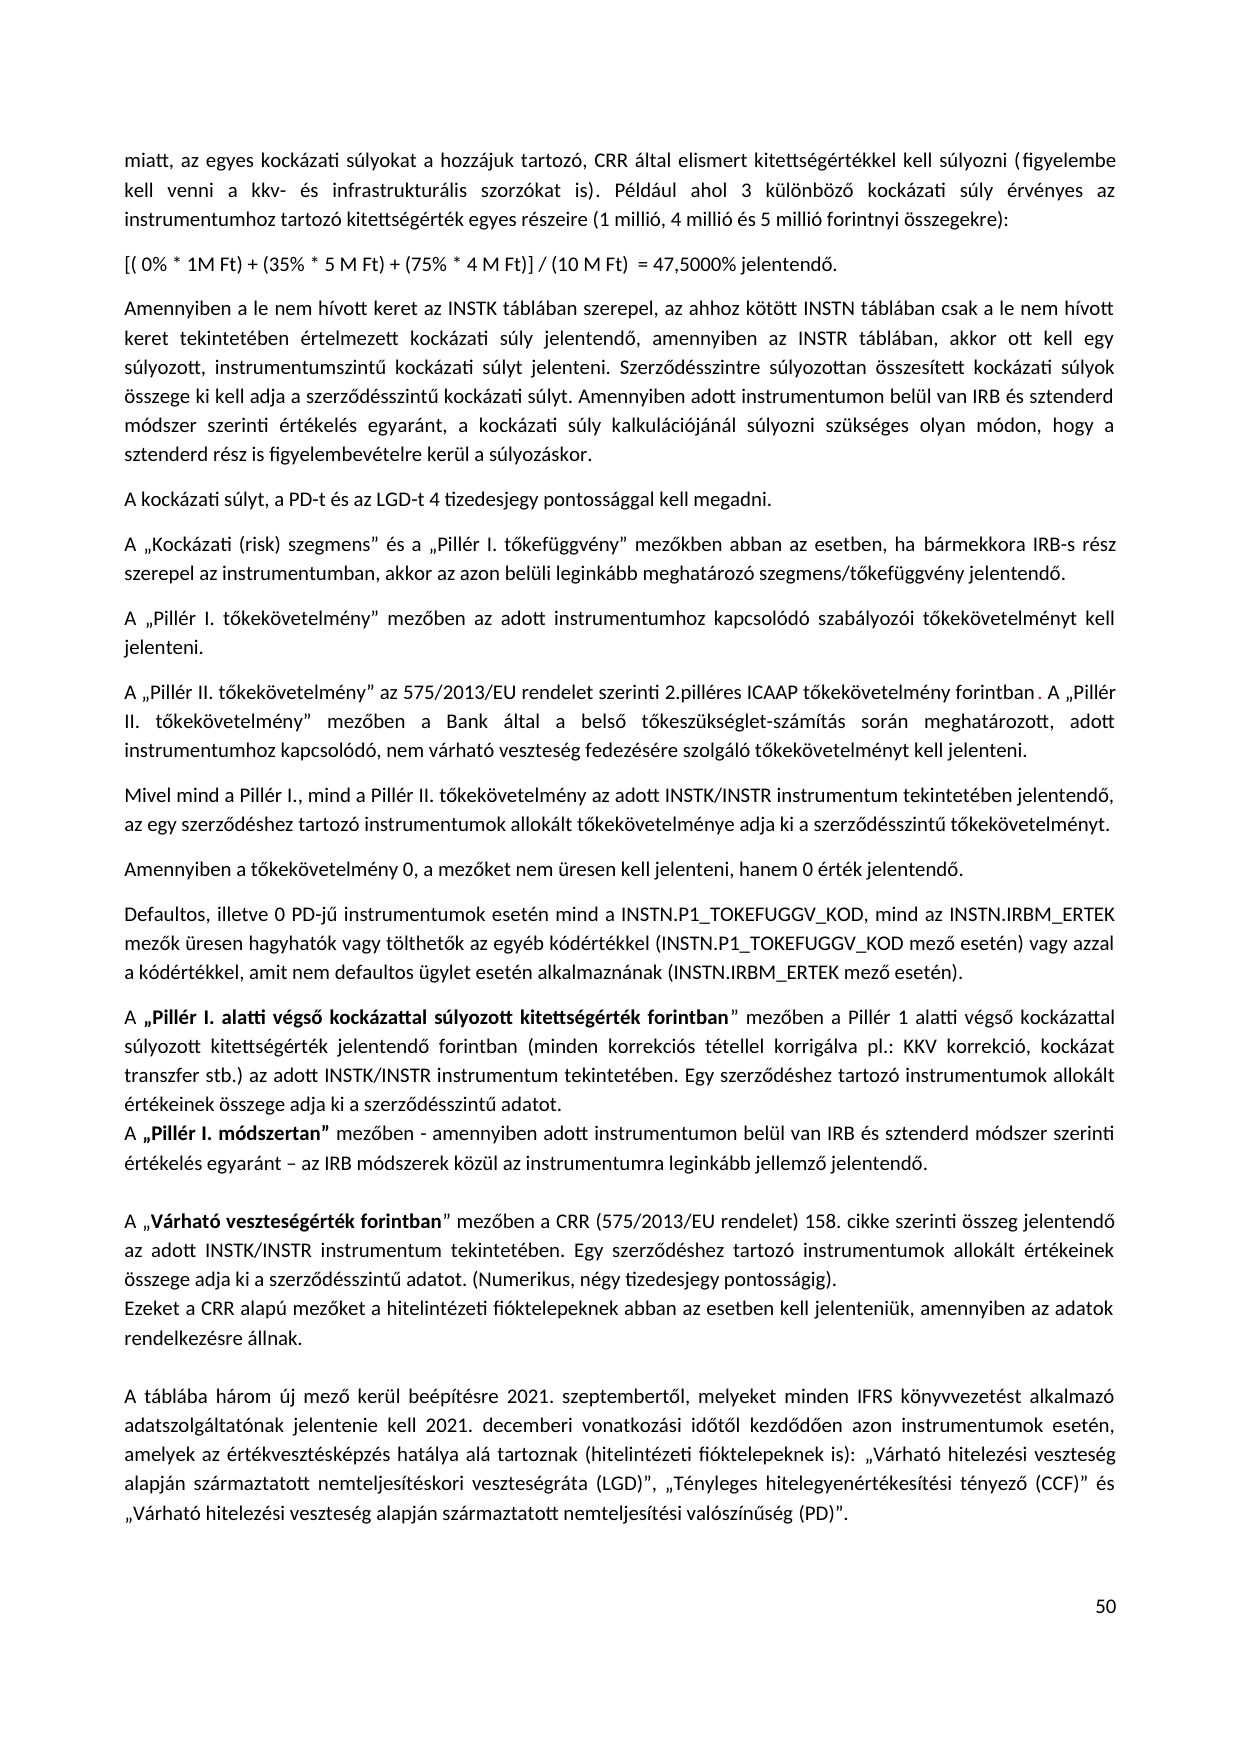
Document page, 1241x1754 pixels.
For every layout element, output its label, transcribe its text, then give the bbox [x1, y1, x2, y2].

text Amennyiben a le nem hívott keret az INSTK táblában szerepel, az ahhoz kötött INSTN táblában csak a le nem hívott keret tekintetében értelmezett kockázati súly jelentendő, amennyiben az INSTR táblában, akkor ott kell egy súlyozott, instrumentumszintű kockázati súlyt jelenteni. Szerződésszintre súlyozottan összesített kockázati súlyok összege ki kell adja a szerződésszintű kockázati súlyt. Amennyiben adott instrumentumon belül van IRB és sztenderd módszer szerinti értékelés egyaránt, a kockázati súly kalkulációjánál súlyozni szükséges olyan módon, hogy a sztenderd rész is figyelembevételre kerül a súlyozáskor. [124, 296, 1116, 467]
text A „Kockázati (risk) szegmens” és a „Pillér I. tőkefüggvény” mezőkben abban az esetben, ha bármekkora IRB-s rész szerepel az instrumentumban, akkor az azon belüli leginkább meghatározó szegmens/tőkefüggvény jelentendő. [124, 531, 1116, 586]
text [124, 148, 1116, 231]
text A „Pillér II. tőkekövetelmény” az 575/2013/EU rendelet szerinti 2.pilléres ICAAP tőkekövetelmény forintban. A „Pillér II. tőkekövetelmény” mezőben a Bank által a belső tőkeszükséglet-számítás során meghatározott, adott instrumentumhoz kapcsolódó, nem várható veszteség fedezésére szolgáló tőkekövetelményt kell jelenteni. [124, 679, 1116, 763]
text Mivel mind a Pillér I., mind a Pillér II. tőkekövetelmény az adott INSTK/INSTR instrumentum tekintetében jelentendő, az egy szerződéshez tartozó instrumentumok allokált tőkekövetelménye adja ki a szerződésszintű tőkekövetelményt. [124, 782, 1116, 837]
text [( 0% * 1M Ft) + (35% * 5 M Ft) + (75% * 4 M Ft)] / (10 M Ft) = 47,5000% jelentendő. [124, 251, 1116, 276]
text A „Pillér I. alatti végső kockázattal súlyozott kitettségérték forintban” mezőben a Pillér 1 alatti végső kockázattal súlyozott kitettségérték jelentendő forintban (minden korrekciós tétellel korrigálva pl.: KKV korrekció, kockázat transzfer stb.) az adott INSTK/INSTR instrumentum tekintetében. Egy szerződéshez tartozó instrumentumok allokált értékeinek összege adja ki a szerződésszintű adatot. [124, 1004, 1116, 1117]
text A „Várható veszteségérték forintban” mezőben a CRR (575/2013/EU rendelet) 158. cikke szerinti összeg jelentendő az adott INSTK/INSTR instrumentum tekintetében. Egy szerződéshez tartozó instrumentumok allokált értékeinek összege adja ki a szerződésszintű adatot. (Numerikus, négy tizedesjegy pontosságig). [124, 1208, 1116, 1292]
text A táblába három új mező kerül beépítésre 2021. szeptembertől, melyeket minden IFRS könyvvezetést alkalmazó adatszolgáltatónak jelentenie kell 2021. decemberi vonatkozási időtől kezdődően azon instrumentumok esetén, amelyek az értékvesztésképzés hatálya alá tartoznak (hitelintézeti fióktelepeknek is): „Várható hitelezési veszteség alapján származtatott nemteljesítéskori veszteségráta (LGD)”, „Tényleges hitelegyenértékesítési tényező (CCF)” és „Várható hitelezési veszteség alapján származtatott nemteljesítési valószínűség (PD)”. [124, 1383, 1116, 1525]
text Ezeket a CRR alapú mezőket a hitelintézeti fióktelepeknek abban az esetben kell jelenteniük, amennyiben az adatok rendelkezésre állnak. [124, 1296, 1116, 1350]
text A kockázati súlyt, a PD-t és az LGD-t 4 tizedesjegy pontossággal kell megadni. [124, 486, 1116, 512]
text A „Pillér I. tőkekövetelmény” mezőben az adott instrumentumhoz kapcsolódó szabályozói tőkekövetelményt kell jelenteni. [124, 605, 1116, 659]
text A „Pillér I. módszertan” mezőben - amennyiben adott instrumentumon belül van IRB és sztenderd módszer szerinti értékelés egyaránt – az IRB módszerek közül az instrumentumra leginkább jellemző jelentendő. [124, 1121, 1116, 1175]
text Amennyiben a tőkekövetelmény 0, a mezőket nem üresen kell jelenteni, hanem 0 érték jelentendő. [124, 856, 1116, 881]
text Defaultos, illetve 0 PD-jű instrumentumok esetén mind a INSTN.P1_TOKEFUGGV_KOD, mind az INSTN.IRBM_ERTEK mezők üresen hagyhatók vagy tölthetők az egyéb kódértékkel (INSTN.P1_TOKEFUGGV_KOD mező esetén) vagy azzal a kódértékkel, amit nem defaultos ügylet esetén alkalmaznának (INSTN.IRBM_ERTEK mező esetén). [124, 901, 1116, 984]
